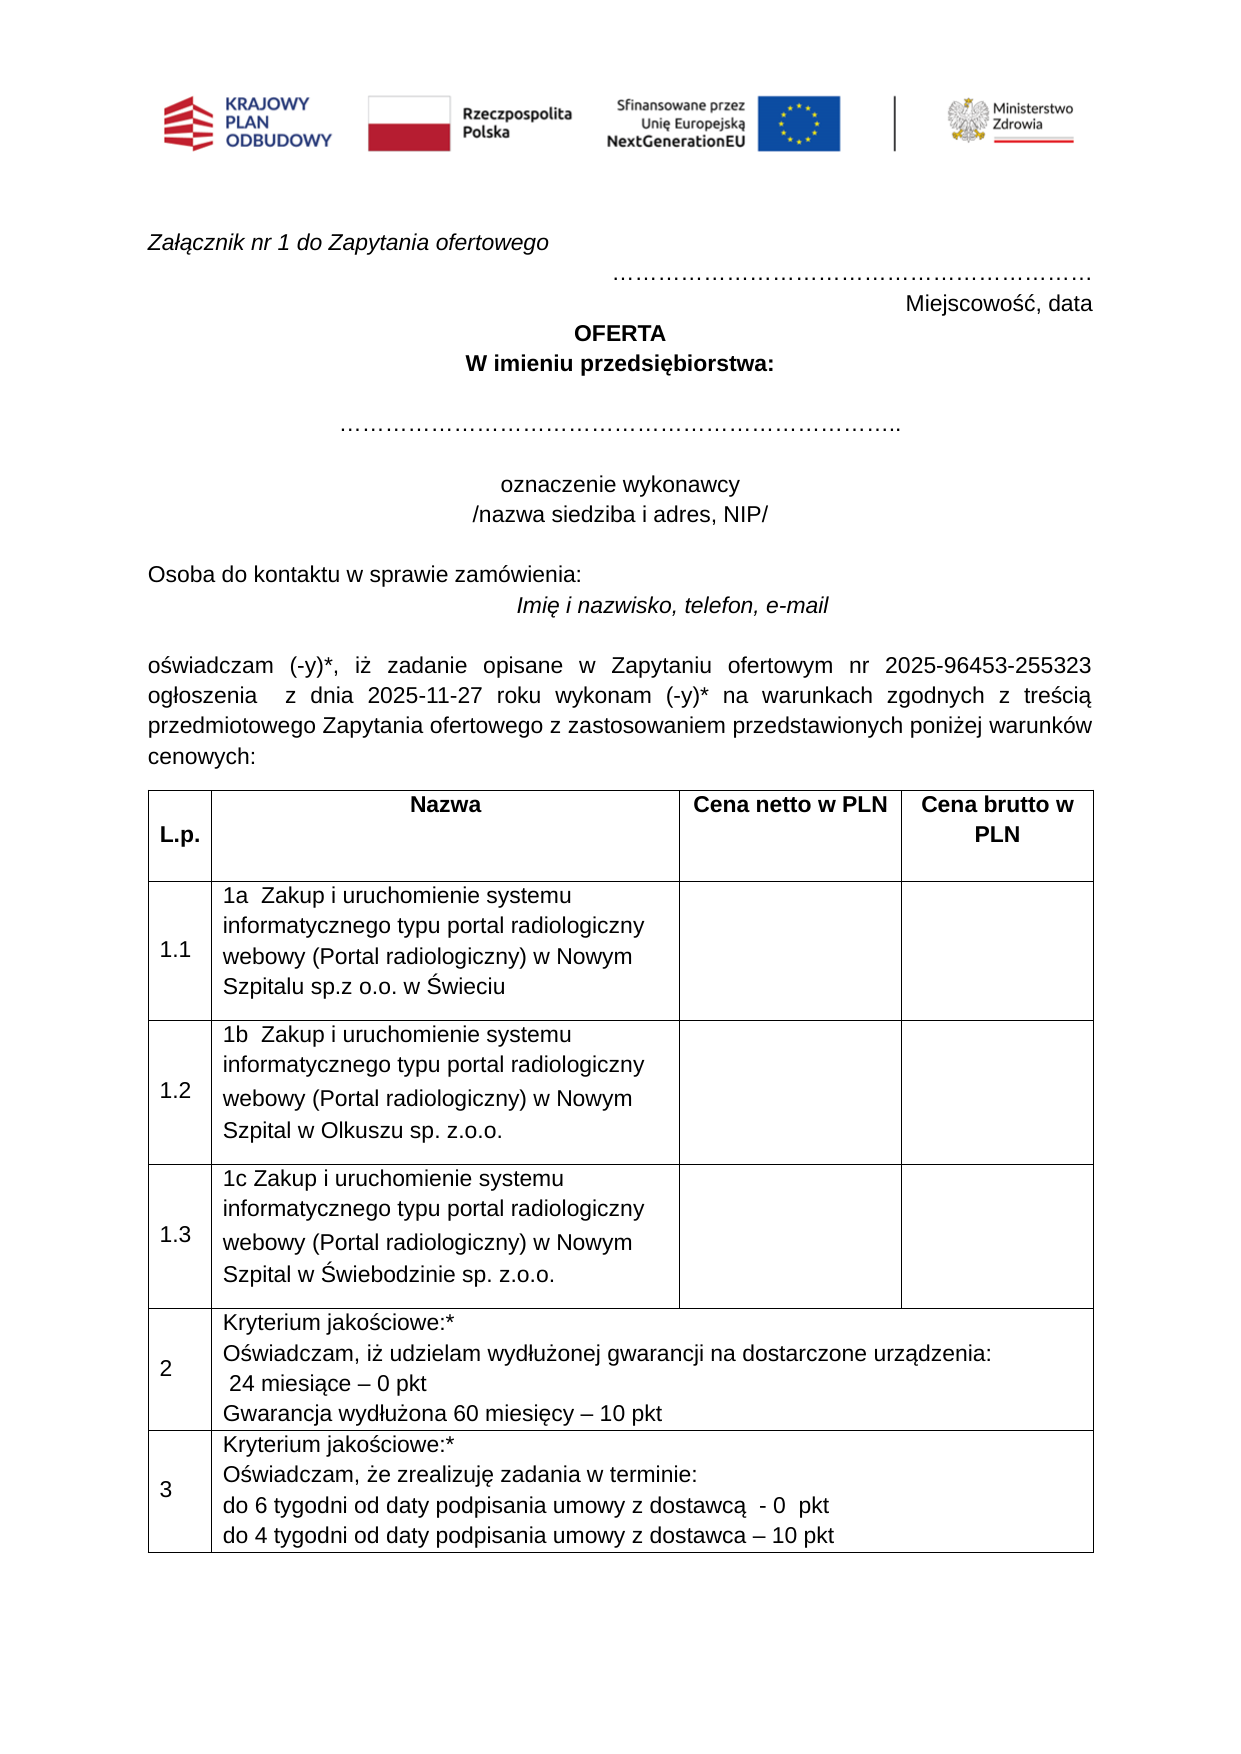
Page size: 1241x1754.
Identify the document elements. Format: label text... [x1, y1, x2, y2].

text oznaczenie wykonawcy [148, 471, 1093, 497]
table_cell Kryterium jakościowe:* Oświadczam, iż udzielam wydłużonej gwarancji na dostarczone urządzenia: 24 miesiące – 0 pkt Gwarancja wydłużona 60 miesięcy – 10 pkt [212, 1309, 1093, 1430]
table_cell 1.3 [149, 1165, 211, 1308]
table_header L.p. [149, 791, 211, 881]
table_cell 2 [149, 1309, 211, 1430]
text /nazwa siedziba i adres, NIP/ [148, 501, 1093, 527]
text OFERTA [148, 320, 1093, 346]
table_cell 3 [149, 1431, 211, 1552]
table_cell [680, 1165, 901, 1308]
table_cell Kryterium jakościowe:* Oświadczam, że zrealizuję zadania w terminie: do 6 tygodni od daty podpisania umowy z dostawcą - 0 pkt do 4 tygodni od daty podpisania umowy z dostawca – 10 pkt [212, 1431, 1093, 1552]
table_cell 1.2 [149, 1021, 211, 1164]
text ……………………………………………………… [148, 259, 1093, 286]
text Miejscowość, data [148, 289, 1093, 316]
table_header Nazwa [212, 791, 679, 881]
text Imię i nazwisko, telefon, e-mail [148, 592, 1093, 618]
text oświadczam (-y)*, iż zadanie opisane w Zapytaniu ofertowym nr 2025-96453-255323 ogłoszenia z dnia 2025-11-27 roku wykonam (-y)* na warunkach zgodnych z treścią przedmiotowego Zapytania ofertowego z zastosowaniem przedstawionych poniżej warunków cenowych: [148, 652, 1093, 769]
text W imieniu przedsiębiorstwa: [148, 350, 1093, 376]
table_cell 1c Zakup i uruchomienie systemu informatycznego typu portal radiologiczny webowy (Portal radiologiczny) w Nowym Szpital w Świebodzinie sp. z.o.o. [212, 1165, 679, 1308]
text Załącznik nr 1 do Zapytania ofertowego [148, 229, 1093, 255]
table_cell [902, 882, 1093, 1020]
table_cell [680, 882, 901, 1020]
text ……………………………………………………………….. [148, 410, 1093, 437]
table_cell 1.1 [149, 882, 211, 1020]
table_cell 1b Zakup i uruchomienie systemu informatycznego typu portal radiologiczny webowy (Portal radiologiczny) w Nowym Szpital w Olkuszu sp. z.o.o. [212, 1021, 679, 1164]
table_cell 1a Zakup i uruchomienie systemu informatycznego typu portal radiologiczny webowy (Portal radiologiczny) w Nowym Szpitalu sp.z o.o. w Świeciu [212, 882, 679, 1020]
picture [147, 73, 1093, 168]
table_header Cena netto w PLN [680, 791, 901, 881]
table_cell [680, 1021, 901, 1164]
table_cell [902, 1021, 1093, 1164]
table_cell [902, 1165, 1093, 1308]
text Osoba do kontaktu w sprawie zamówienia: [148, 561, 1093, 588]
table_header Cena brutto w PLN [902, 791, 1093, 881]
